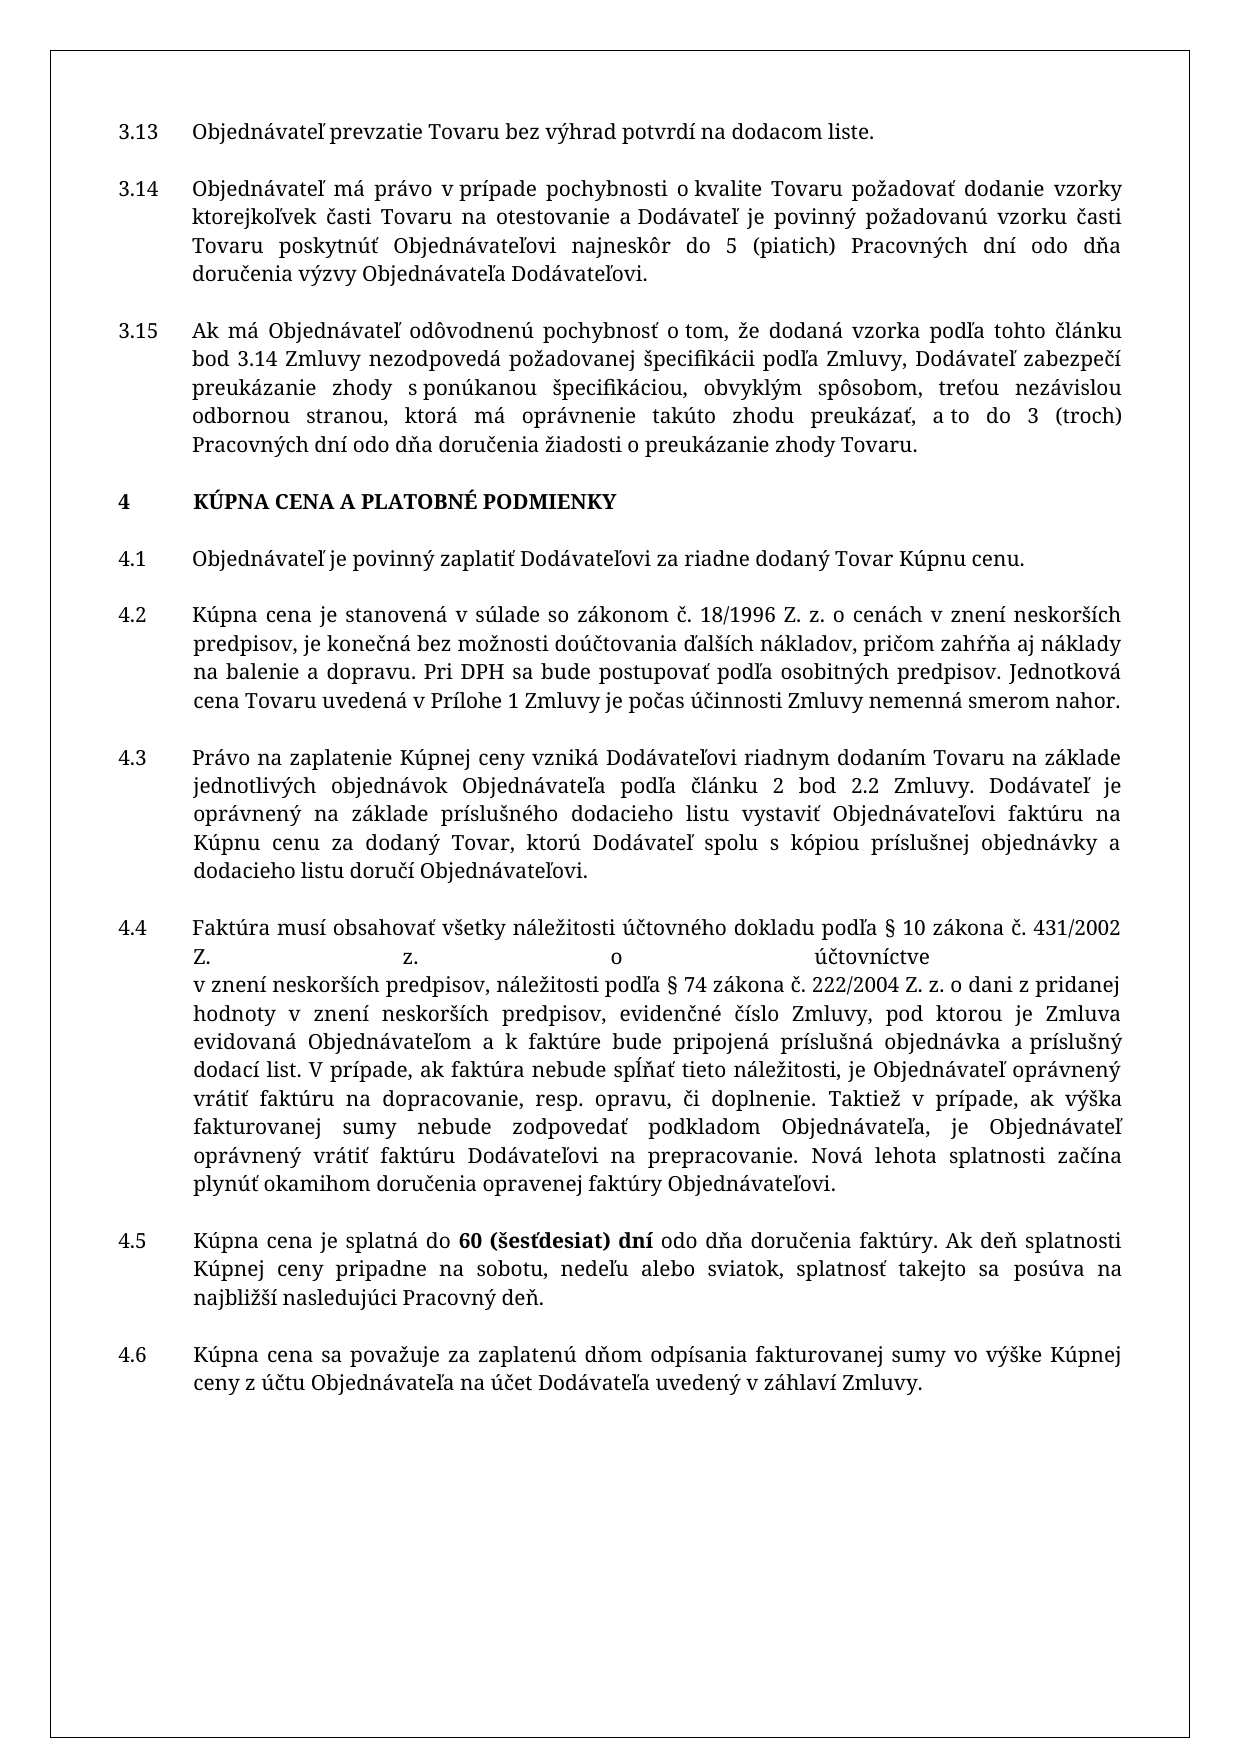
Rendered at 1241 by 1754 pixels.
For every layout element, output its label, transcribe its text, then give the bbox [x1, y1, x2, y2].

list KÚPNA CENA A PLATOBNÉ PODMIENKY [118, 487, 1122, 515]
list Faktúra musí obsahovať všetky náležitosti účtovného dokladu podľa § 10 zákona č. 431/2002 Z. z. o účtovníctve v znení neskorších predpisov, náležitosti podľa § 74 zákona č. 222/2004 Z. z. o dani z pridanej hodnoty v znení neskorších predpisov, evidenčné číslo Zmluvy, pod ktorou je Zmluva evidovaná Objednávateľom a k faktúre bude pripojená príslušná objednávka a príslušný dodací list. V prípade, ak faktúra nebude spĺňať tieto náležitosti, je Objednávateľ oprávnený vrátiť faktúru na dopracovanie, resp. opravu, či doplnenie. Taktiež v prípade, ak výška fakturovanej sumy nebude zodpovedať podkladom Objednávateľa, je Objednávateľ oprávnený vrátiť faktúru Dodávateľovi na prepracovanie. Nová lehota splatnosti začína plynúť okamihom doručenia opravenej faktúry Objednávateľovi. [118, 913, 1122, 1198]
list Kúpna cena je stanovená v súlade so zákonom č. 18/1996 Z. z. o cenách v znení neskorších predpisov, je konečná bez možnosti doúčtovania ďalších nákladov, pričom zahŕňa aj náklady na balenie a dopravu. Pri DPH sa bude postupovať podľa osobitných predpisov. Jednotková cena Tovaru uvedená v Prílohe 1 Zmluvy je počas účinnosti Zmluvy nemenná smerom nahor. [118, 601, 1122, 714]
list Objednávateľ je povinný zaplatiť Dodávateľovi za riadne dodaný Tovar Kúpnu cenu. [118, 544, 1122, 572]
list Ak má Objednávateľ odôvodnenú pochybnosť o tom, že dodaná vzorka podľa tohto článku bod 3.14 Zmluvy nezodpovedá požadovanej špecifikácii podľa Zmluvy, Dodávateľ zabezpečí preukázanie zhody s ponúkanou špecifikáciou, obvyklým spôsobom, treťou nezávislou odbornou stranou, ktorá má oprávnenie takúto zhodu preukázať, a to do 3 (troch) Pracovných dní odo dňa doručenia žiadosti o preukázanie zhody Tovaru. [118, 316, 1122, 458]
list Objednávateľ prevzatie Tovaru bez výhrad potvrdí na dodacom liste. [118, 117, 1122, 146]
list Kúpna cena je splatná do 60 (šesťdesiat) dní odo dňa doručenia faktúry. Ak deň splatnosti Kúpnej ceny pripadne na sobotu, nedeľu alebo sviatok, splatnosť takejto sa posúva na najbližší nasledujúci Pracovný deň. [118, 1226, 1122, 1311]
list Kúpna cena sa považuje za zaplatenú dňom odpísania fakturovanej sumy vo výške Kúpnej ceny z účtu Objednávateľa na účet Dodávateľa uvedený v záhlaví Zmluvy. [118, 1340, 1122, 1397]
list Právo na zaplatenie Kúpnej ceny vzniká Dodávateľovi riadnym dodaním Tovaru na základe jednotlivých objednávok Objednávateľa podľa článku 2 bod 2.2 Zmluvy. Dodávateľ je oprávnený na základe príslušného dodacieho listu vystaviť Objednávateľovi faktúru na Kúpnu cenu za dodaný Tovar, ktorú Dodávateľ spolu s kópiou príslušnej objednávky a dodacieho listu doručí Objednávateľovi. [118, 743, 1122, 885]
list Objednávateľ má právo v prípade pochybnosti o kvalite Tovaru požadovať dodanie vzorky ktorejkoľvek časti Tovaru na otestovanie a Dodávateľ je povinný požadovanú vzorku časti Tovaru poskytnúť Objednávateľovi najneskôr do 5 (piatich) Pracovných dní odo dňa doručenia výzvy Objednávateľa Dodávateľovi. [118, 174, 1122, 288]
